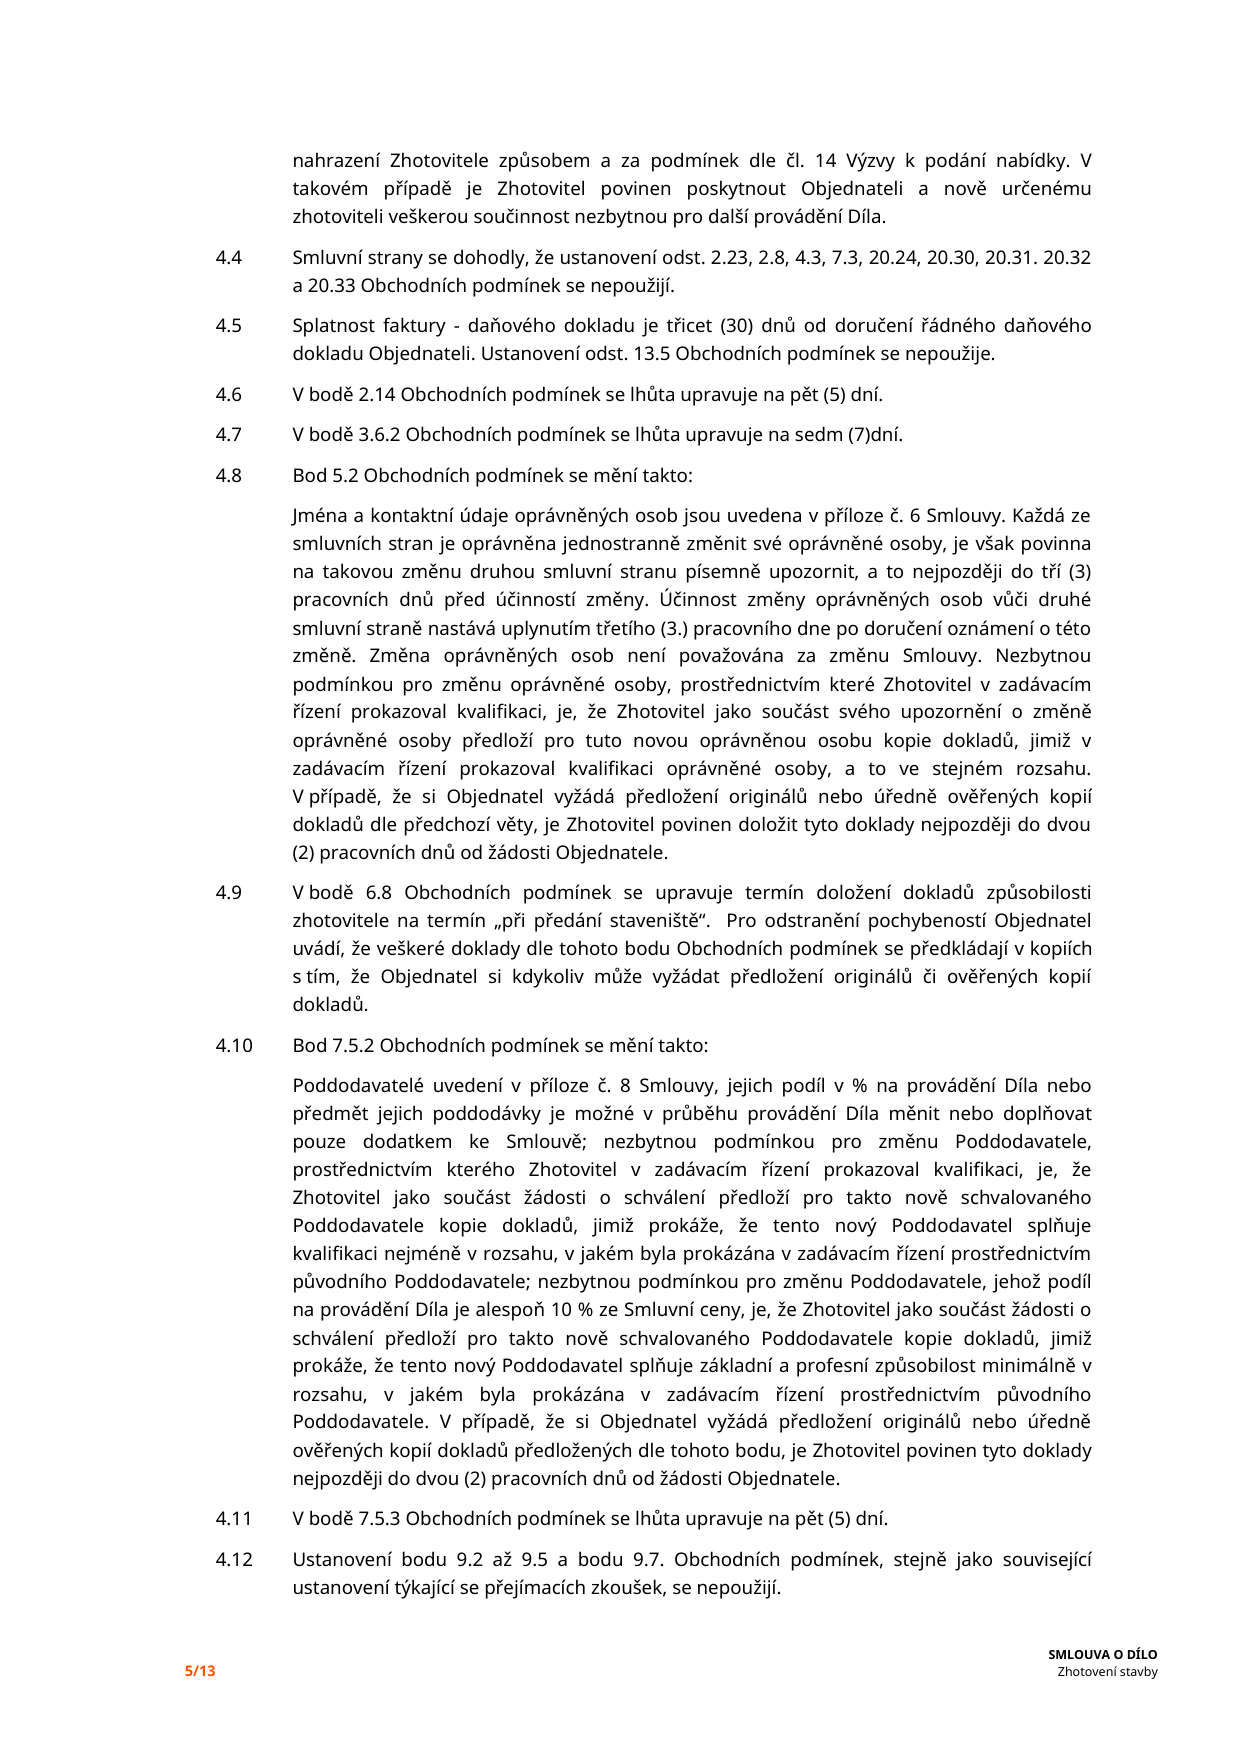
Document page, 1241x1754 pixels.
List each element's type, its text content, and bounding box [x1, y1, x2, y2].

text V bodě 2.14 Obchodních podmínek se lhůta upravuje na pět (5) dní. [216, 381, 1093, 407]
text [216, 147, 1093, 229]
text V bodě 6.8 Obchodních podmínek se upravuje termín doložení dokladů způsobilosti zhotovitele na termín „při předání staveniště“. Pro odstranění pochybeností Objednatel uvádí, že veškeré doklady dle tohoto bodu Obchodních podmínek se předkládají v kopiích s tím, že Objednatel si kdykoliv může vyžádat předložení originálů či ověřených kopií dokladů. [216, 879, 1093, 1017]
text V bodě 3.6.2 Obchodních podmínek se lhůta upravuje na sedm (7)dní. [216, 422, 1093, 447]
text Poddodavatelé uvedení v příloze č. 8 Smlouvy, jejich podíl v % na provádění Díla nebo předmět jejich poddodávky je možné v průběhu provádění Díla měnit nebo doplňovat pouze dodatkem ke Smlouvě; nezbytnou podmínkou pro změnu Poddodavatele, prostřednictvím kterého Zhotovitel v zadávacím řízení prokazoval kvalifikaci, je, že Zhotovitel jako součást žádosti o schválení předloží pro takto nově schvalovaného Poddodavatele kopie dokladů, jimiž prokáže, že tento nový Poddodavatel splňuje kvalifikaci nejméně v rozsahu, v jakém byla prokázána v zadávacím řízení prostřednictvím původního Poddodavatele; nezbytnou podmínkou pro změnu Poddodavatele, jehož podíl na provádění Díla je alespoň 10 % ze Smluvní ceny, je, že Zhotovitel jako součást žádosti o schválení předloží pro takto nově schvalovaného Poddodavatele kopie dokladů, jimiž prokáže, že tento nový Poddodavatel splňuje základní a profesní způsobilost minimálně v rozsahu, v jakém byla prokázána v zadávacím řízení prostřednictvím původního Poddodavatele. V případě, že si Objednatel vyžádá předložení originálů nebo úředně ověřených kopií dokladů předložených dle tohoto bodu, je Zhotovitel povinen tyto doklady nejpozději do dvou (2) pracovních dnů od žádosti Objednatele. [292, 1073, 1093, 1490]
text Splatnost faktury - daňového dokladu je třicet (30) dnů od doručení řádného daňového dokladu Objednateli. Ustanovení odst. 13.5 Obchodních podmínek se nepoužije. [216, 313, 1093, 366]
text Bod 5.2 Obchodních podmínek se mění takto: [216, 462, 1093, 488]
text Ustanovení bodu 9.2 až 9.5 a bodu 9.7. Obchodních podmínek, stejně jako související ustanovení týkající se přejímacích zkoušek, se nepoužijí. [216, 1546, 1093, 1599]
text Bod 7.5.2 Obchodních podmínek se mění takto: [216, 1032, 1093, 1058]
text Jména a kontaktní údaje oprávněných osob jsou uvedena v příloze č. 6 Smlouvy. Každá ze smluvních stran je oprávněna jednostranně změnit své oprávněné osoby, je však povinna na takovou změnu druhou smluvní stranu písemně upozornit, a to nejpozději do tří (3) pracovních dnů před účinností změny. Účinnost změny oprávněných osob vůči druhé smluvní straně nastává uplynutím třetího (3.) pracovního dne po doručení oznámení o této změně. Změna oprávněných osob není považována za změnu Smlouvy. Nezbytnou podmínkou pro změnu oprávněné osoby, prostřednictvím které Zhotovitel v zadávacím řízení prokazoval kvalifikaci, je, že Zhotovitel jako součást svého upozornění o změně oprávněné osoby předloží pro tuto novou oprávněnou osobu kopie dokladů, jimiž v zadávacím řízení prokazoval kvalifikaci oprávněné osoby, a to ve stejném rozsahu. V případě, že si Objednatel vyžádá předložení originálů nebo úředně ověřených kopií dokladů dle předchozí věty, je Zhotovitel povinen doložit tyto doklady nejpozději do dvou (2) pracovních dnů od žádosti Objednatele. [292, 503, 1093, 864]
text V bodě 7.5.3 Obchodních podmínek se lhůta upravuje na pět (5) dní. [216, 1505, 1093, 1531]
text Smluvní strany se dohodly, že ustanovení odst. 2.23, 2.8, 4.3, 7.3, 20.24, 20.30, 20.31. 20.32 a 20.33 Obchodních podmínek se nepoužijí. [216, 244, 1093, 298]
